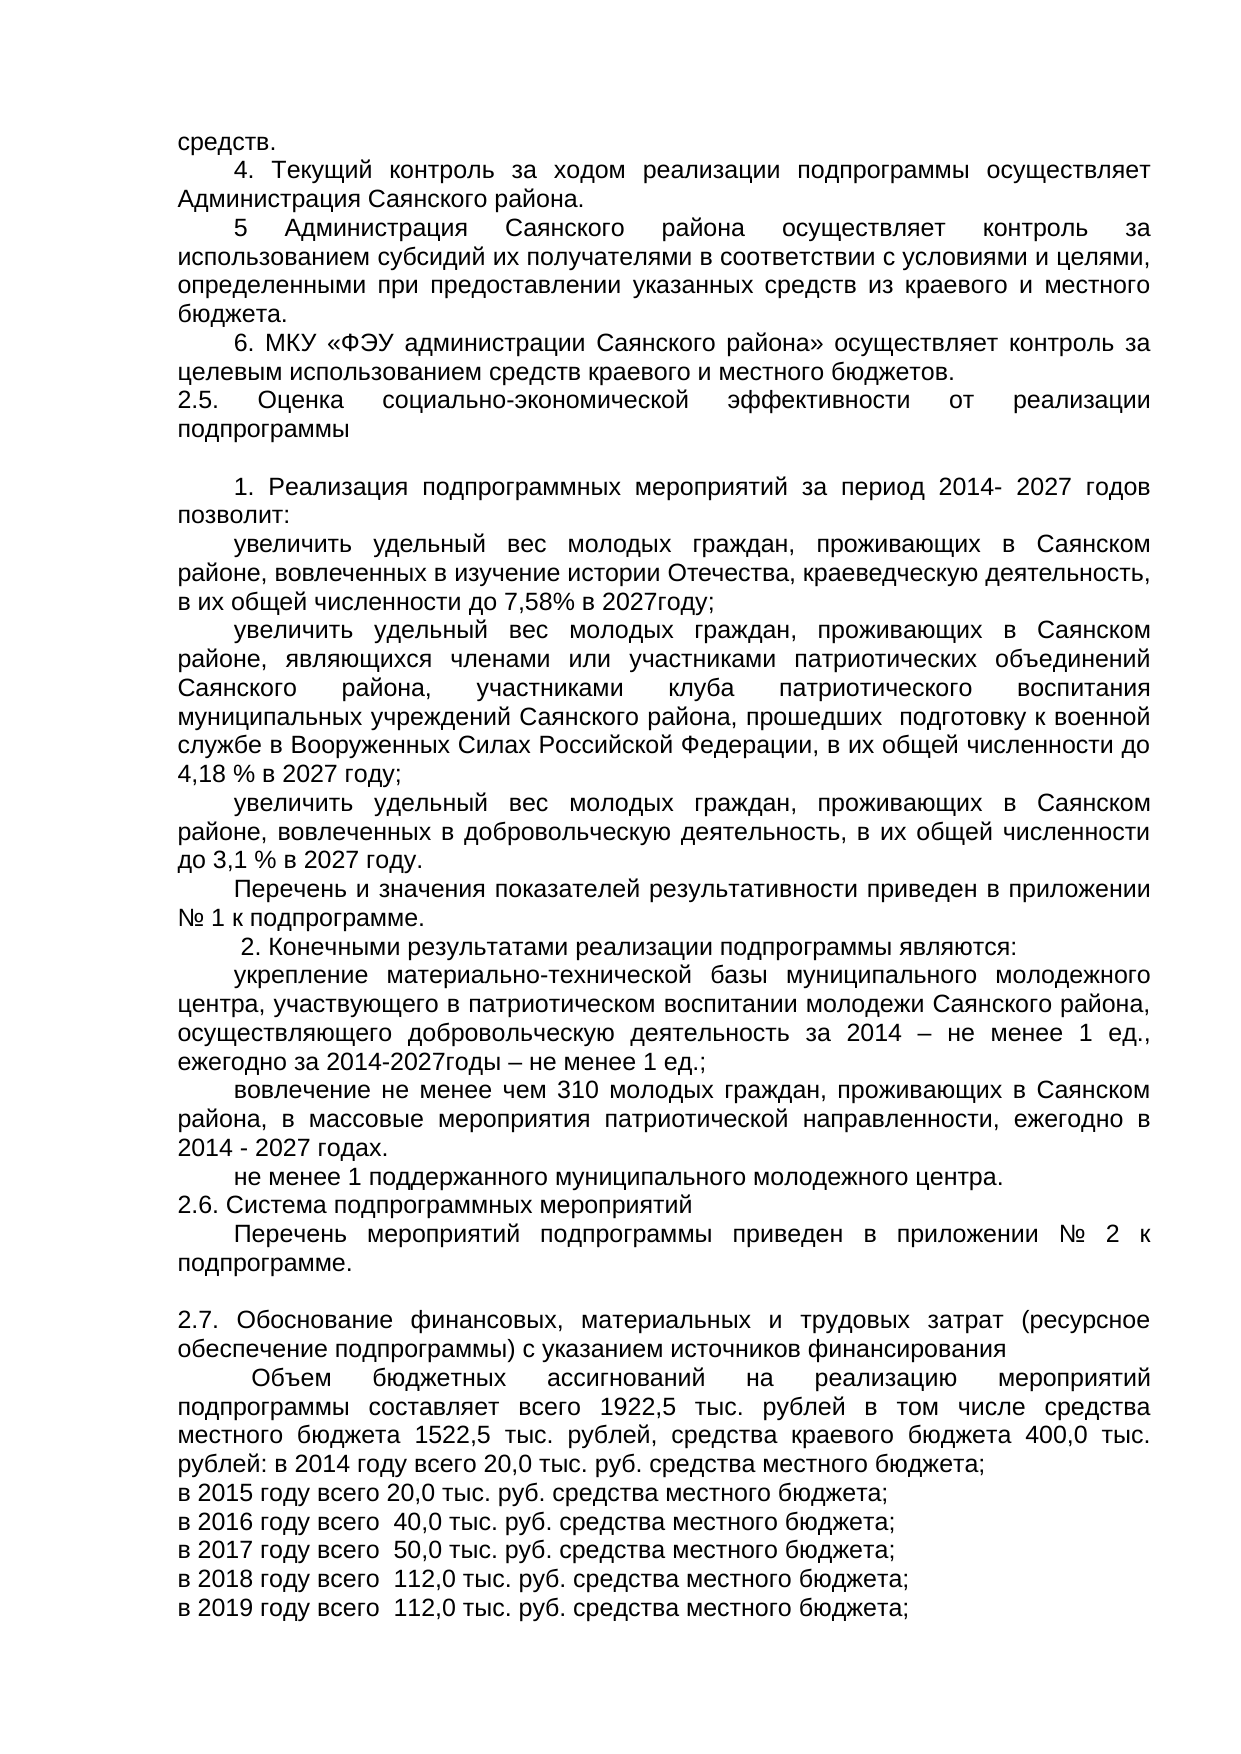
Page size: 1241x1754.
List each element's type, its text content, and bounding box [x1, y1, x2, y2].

text 6. МКУ «ФЭУ администрации Саянского района» осуществляет контроль за целевым использованием средств краевого и местного бюджетов. [177, 328, 1152, 385]
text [177, 127, 1152, 155]
text в 2017 году всего 50,0 тыс. руб. средства местного бюджета; [177, 1535, 1152, 1564]
text Перечень мероприятий подпрограммы приведен в приложении № 2 к подпрограмме. [177, 1219, 1152, 1277]
text в 2019 году всего 112,0 тыс. руб. средства местного бюджета; [177, 1593, 1152, 1622]
text Перечень и значения показателей результативности приведен в приложении № 1 к подпрограмме. [177, 874, 1152, 932]
text 2.5. Оценка социально-экономической эффективности от реализации подпрограммы [177, 385, 1152, 443]
text 2. Конечными результатами реализации подпрограммы являются: [177, 932, 1152, 960]
text Объем бюджетных ассигнований на реализацию мероприятий подпрограммы составляет всего 1922,5 тыс. рублей в том числе средства местного бюджета 1522,5 тыс. рублей, средства краевого бюджета 400,0 тыс. рублей: в 2014 году всего 20,0 тыс. руб. средства местного бюджета; [177, 1363, 1152, 1478]
text в 2016 году всего 40,0 тыс. руб. средства местного бюджета; [177, 1507, 1152, 1535]
text увеличить удельный вес молодых граждан, проживающих в Саянском районе, вовлеченных в изучение истории Отечества, краеведческую деятельность, в их общей численности до 7,58% в 2027году; [177, 529, 1152, 615]
text увеличить удельный вес молодых граждан, проживающих в Саянском районе, являющихся членами или участниками патриотических объединений Саянского района, участниками клуба патриотического воспитания муниципальных учреждений Саянского района, прошедших подготовку к военной службе в Вооруженных Силах Российской Федерации, в их общей численности до 4,18 % в 2027 году; [177, 615, 1152, 788]
text 1. Реализация подпрограммных мероприятий за период 2014- 2027 годов позволит: [177, 472, 1152, 529]
text 2.6. Система подпрограммных мероприятий [177, 1190, 1152, 1219]
text укрепление материально-технической базы муниципального молодежного центра, участвующего в патриотическом воспитании молодежи Саянского района, осуществляющего добровольческую деятельность за 2014 – не менее 1 ед., ежегодно за 2014-2027годы – не менее 1 ед.; [177, 960, 1152, 1075]
text не менее 1 поддержанного муниципального молодежного центра. [177, 1162, 1152, 1190]
text вовлечение не менее чем 310 молодых граждан, проживающих в Саянском района, в массовые мероприятия патриотической направленности, ежегодно в 2014 - 2027 годах. [177, 1075, 1152, 1162]
text 2.7. Обоснование финансовых, материальных и трудовых затрат (ресурсное обеспечение подпрограммы) с указанием источников финансирования [177, 1305, 1152, 1363]
text 5 Администрация Саянского района осуществляет контроль за использованием субсидий их получателями в соответствии с условиями и целями, определенными при предоставлении указанных средств из краевого и местного бюджета. [177, 213, 1152, 328]
text 4. Текущий контроль за ходом реализации подпрограммы осуществляет Администрация Саянского района. [177, 155, 1152, 213]
text в 2015 году всего 20,0 тыс. руб. средства местного бюджета; [177, 1478, 1152, 1507]
text увеличить удельный вес молодых граждан, проживающих в Саянском районе, вовлеченных в добровольческую деятельность, в их общей численности до 3,1 % в 2027 году. [177, 788, 1152, 874]
text в 2018 году всего 112,0 тыс. руб. средства местного бюджета; [177, 1564, 1152, 1593]
